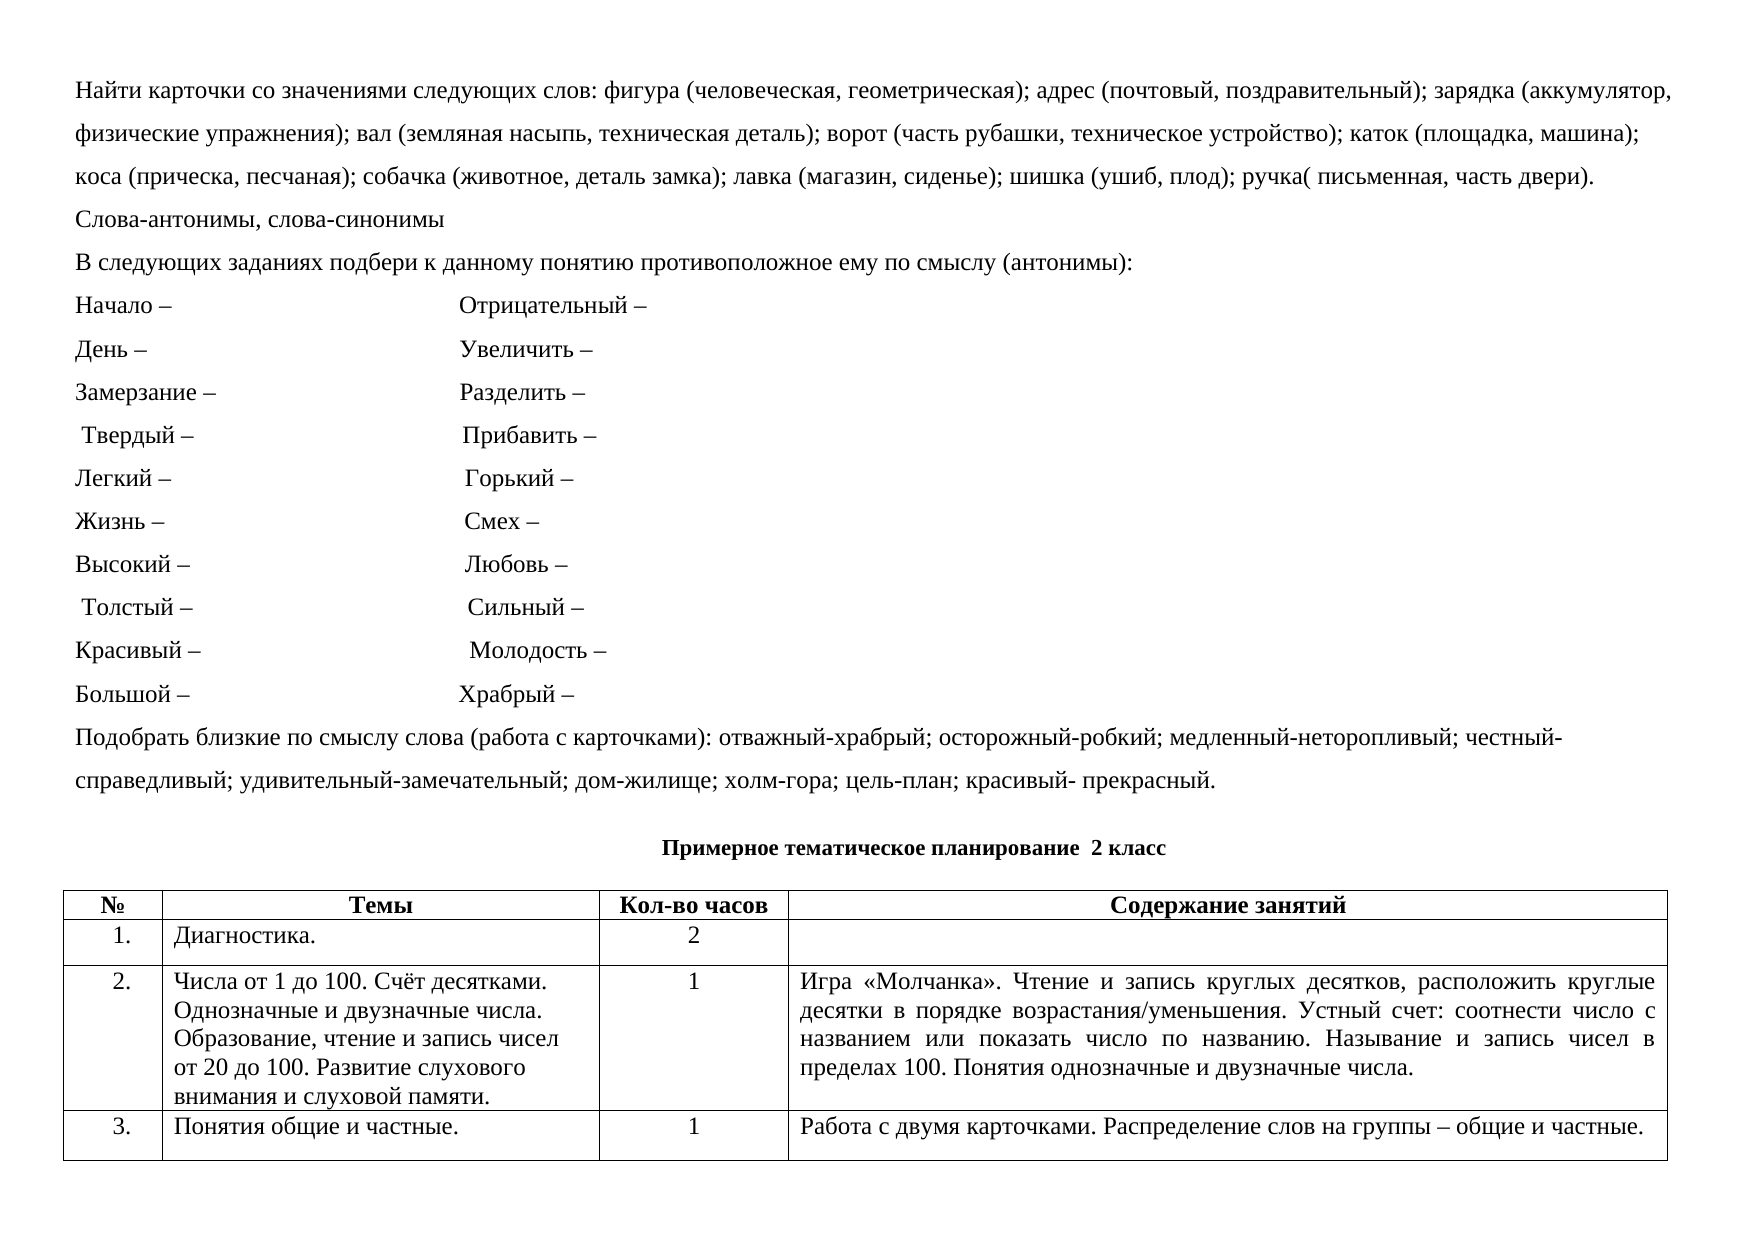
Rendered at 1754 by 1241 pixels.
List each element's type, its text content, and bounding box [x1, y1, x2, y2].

table_header Кол-во часов [600, 891, 788, 919]
table_cell [64, 966, 162, 1110]
text Примерное тематическое планирование 2 класс [75, 834, 1679, 861]
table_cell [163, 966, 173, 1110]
table_cell Работа с двумя карточками. Распределение слов на группы – общие и частные. [789, 1111, 1667, 1160]
table_header Темы [163, 891, 599, 919]
table_header Содержание занятий [789, 891, 1667, 919]
text В следующих заданиях подбери к данному понятию противоположное ему по смыслу (антонимы): [75, 247, 1679, 276]
text Замерзание – Разделить – [75, 377, 1679, 406]
text Слова-антонимы, слова-синонимы [75, 204, 1679, 233]
table_cell [64, 920, 162, 965]
table_cell 2 [600, 920, 788, 965]
table_cell Понятия общие и частные. [163, 1111, 599, 1160]
text Найти карточки со значениями следующих слов: фигура (человеческая, геометрическая); адрес (почтовый, поздравительный); зарядка (аккумулятор, физические упражнения); вал (земляная насыпь, техническая деталь); ворот (часть рубашки, техническое устройство); каток (площадка, машина); коса (прическа, песчаная); собачка (животное, деталь замка); лавка (магазин, сиденье); шишка (ушиб, плод); ручка( письменная, часть двери). [75, 75, 1679, 190]
text Толстый – Сильный – Красивый – Молодость – Большой – Храбрый – [75, 592, 1679, 707]
table_cell [64, 1111, 162, 1160]
text Начало – Отрицательный – [75, 291, 1600, 319]
text Твердый – Прибавить – Легкий – Горький – Жизнь – Смех – Высокий – Любовь – [75, 420, 1679, 578]
table_cell [789, 920, 1667, 965]
table_cell 1 [600, 1111, 788, 1160]
table_cell Игра «Молчанка». Чтение и запись круглых десятков, расположить круглые десятки в порядке возрастания/уменьшения. Устный счет: соотнести число с названием или показать число по названию. Называние и запись чисел в пределах 100. Понятия однозначные и двузначные числа. [789, 966, 1667, 1110]
table_header № [64, 891, 162, 919]
text Подобрать близкие по смыслу слова (работа с карточками): отважный-храбрый; осторожный-робкий; медленный-неторопливый; честный-справедливый; удивительный-замечательный; дом-жилище; холм-гора; цель-план; красивый- прекрасный. [75, 722, 1679, 794]
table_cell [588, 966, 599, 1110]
table_cell 1 [600, 966, 788, 1110]
table_cell Диагностика. [163, 920, 599, 965]
text День – Увеличить – [75, 334, 1600, 362]
